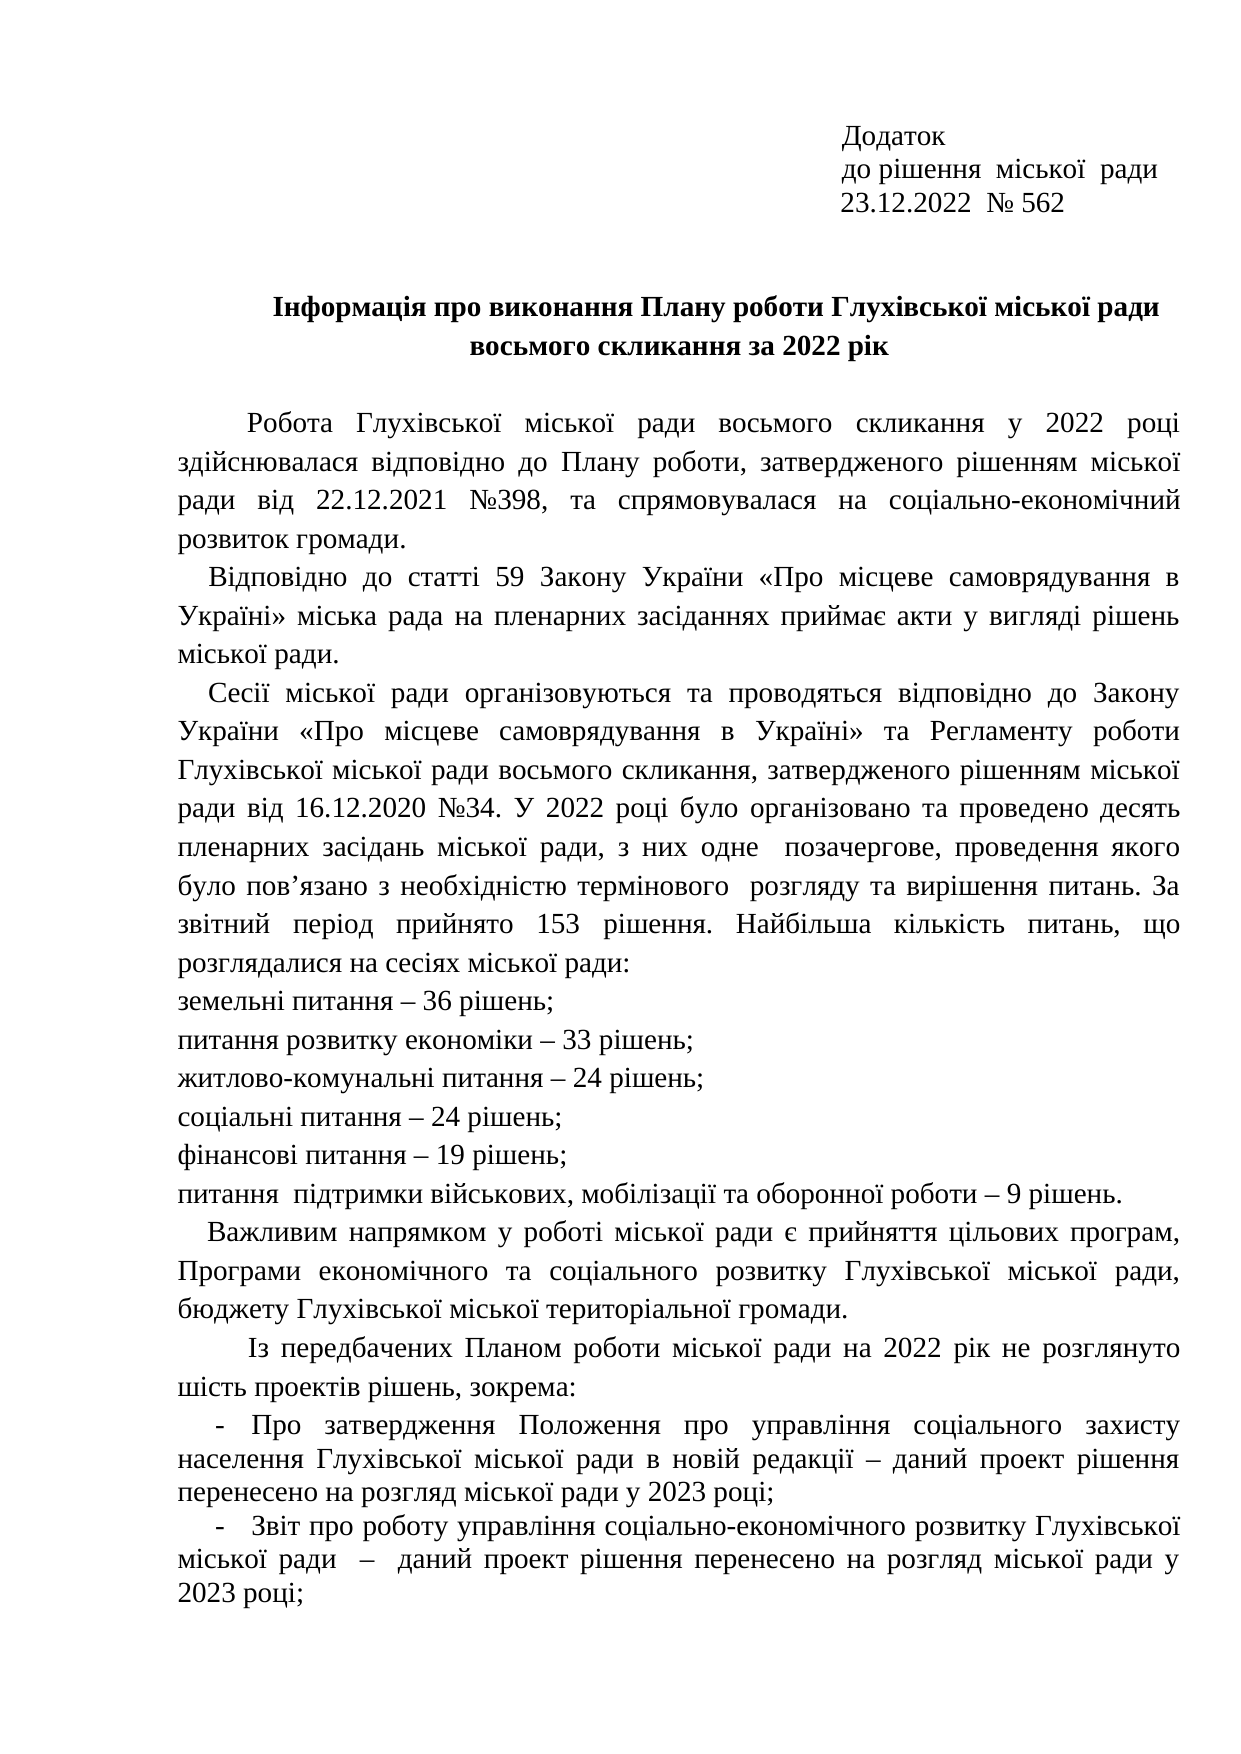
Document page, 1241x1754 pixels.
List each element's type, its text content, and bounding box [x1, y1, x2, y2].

text Із передбачених Планом роботи міської ради на 2022 рік не розглянуто шість проектів рішень, зокрема: [177, 1330, 1181, 1402]
text фінансові питання – 19 рішень; [177, 1137, 1181, 1171]
text Сесії міської ради організовуються та проводяться відповідно до Закону України «Про місцеве самоврядування в Україні» та Регламенту роботи Глухівської міської ради восьмого скликання, затвердженого рішенням міської ради від 16.12.2020 №34. У 2022 році було організовано та проведено десять пленарних засідань міської ради, з них одне позачергове, проведення якого було пов’язано з необхідністю термінового розгляду та вирішення питань. За звітний період прийнято 153 рішення. Найбільша кількість питань, що розглядалися на сесіях міської ради: [177, 675, 1181, 978]
text питання розвитку економіки – 33 рішень; [177, 1022, 1181, 1055]
text соціальні питання – 24 рішень; [177, 1099, 1181, 1132]
text Інформація про виконання Плану роботи Глухівської міської ради восьмого скликання за 2022 рік [177, 289, 1181, 362]
list Звіт про роботу управління соціально-економічного розвитку Глухівської міської ради – даний проект рішення перенесено на розгляд міської ради у 2023 році; [177, 1508, 1181, 1608]
text житлово-комунальні питання – 24 рішень; [177, 1060, 1181, 1094]
text питання підтримки військових, мобілізації та оборонної роботи – 9 рішень. [177, 1176, 1181, 1209]
text Додаток до рішення міської ради [842, 118, 1181, 185]
text земельні питання – 36 рішень; [177, 983, 1181, 1017]
text Робота Глухівської міської ради восьмого скликання у 2022 році здійснювалася відповідно до Плану роботи, затвердженого рішенням міської ради від 22.12.2021 №398, та спрямовувалася на соціально-економічний розвиток громади. [177, 405, 1181, 554]
text Важливим напрямком у роботі міської ради є прийняття цільових програм, Програми економічного та соціального розвитку Глухівської міської ради, бюджету Глухівської міської територіальної громади. [177, 1214, 1181, 1325]
text Відповідно до статті 59 Закону України «Про місцеве самоврядування в Україні» міська рада на пленарних засіданнях приймає акти у вигляді рішень міської ради. [177, 559, 1181, 670]
text 23.12.2022 № 562 [693, 185, 1181, 219]
list Про затвердження Положення про управління соціального захисту населення Глухівської міської ради в новій редакції – даний проект рішення перенесено на розгляд міської ради у 2023 році; [177, 1407, 1181, 1508]
